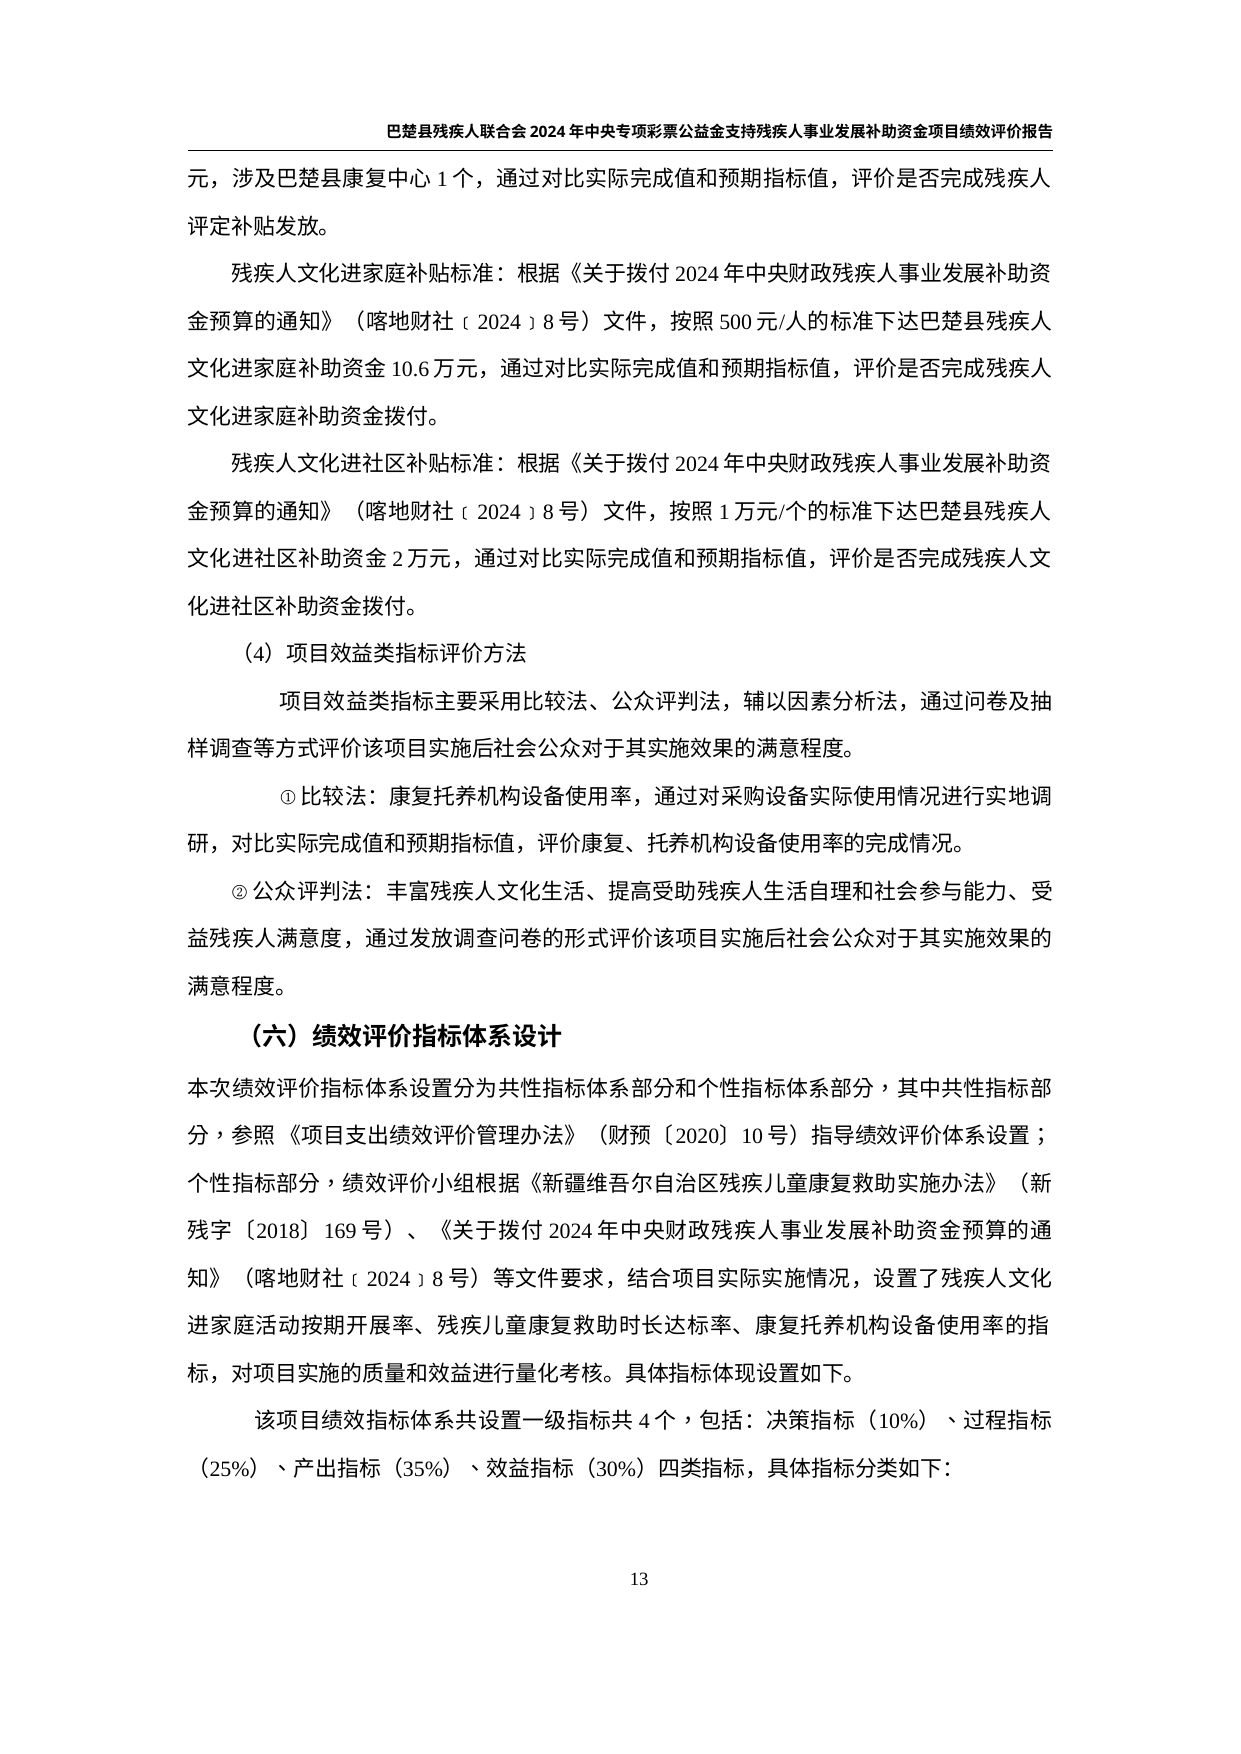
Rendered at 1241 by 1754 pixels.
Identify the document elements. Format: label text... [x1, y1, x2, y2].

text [187, 161, 1053, 241]
subtitle （六）绩效评价指标体系设计 [187, 1016, 1053, 1053]
text 项目效益类指标主要采用比较法、公众评判法，辅以因素分析法，通过问卷及抽样调查等方式评价该项目实施后社会公众对于其实施效果的满意程度。 [187, 684, 1053, 763]
text 本次绩效评价指标体系设置分为共性指标体系部分和个性指标体系部分，其中共性指标部分，参照 《项目支出绩效评价管理办法》（财预〔2020〕10号）指导绩效评价体系设置；个性指标部分，绩效评价小组根据《新疆维吾尔自治区残疾儿童康复救助实施办法》（新残字〔2018〕169号）、《关于拨付2024年中央财政残疾人事业发展补助资金预算的通知》（喀地财社﹝2024﹞8号）等文件要求，结合项目实际实施情况，设置了残疾人文化进家庭活动按期开展率、残疾儿童康复救助时长达标率、康复托养机构设备使用率的指标，对项目实施的质量和效益进行量化考核。具体指标体现设置如下。 [187, 1071, 1053, 1387]
text 该项目绩效指标体系共设置一级指标共4个，包括：决策指标（10%）、过程指标（25%）、产出指标（35%）、效益指标（30%）四类指标，具体指标分类如下： [187, 1403, 1053, 1482]
text 残疾人文化进社区补贴标准：根据《关于拨付2024年中央财政残疾人事业发展补助资金预算的通知》（喀地财社﹝2024﹞8号）文件，按照1万元/个的标准下达巴楚县残疾人文化进社区补助资金2万元，通过对比实际完成值和预期指标值，评价是否完成残疾人文化进社区补助资金拨付。 [187, 446, 1053, 621]
text ①比较法：康复托养机构设备使用率，通过对采购设备实际使用情况进行实地调研，对比实际完成值和预期指标值，评价康复、托养机构设备使用率的完成情况。 [187, 779, 1053, 858]
text （4）项目效益类指标评价方法 [187, 636, 1053, 668]
text ②公众评判法：丰富残疾人文化生活、提高受助残疾人生活自理和社会参与能力、受益残疾人满意度，通过发放调查问卷的形式评价该项目实施后社会公众对于其实施效果的满意程度。 [187, 874, 1053, 1001]
text 残疾人文化进家庭补贴标准：根据《关于拨付2024年中央财政残疾人事业发展补助资金预算的通知》（喀地财社﹝2024﹞8号）文件，按照500元/人的标准下达巴楚县残疾人文化进家庭补助资金10.6万元，通过对比实际完成值和预期指标值，评价是否完成残疾人文化进家庭补助资金拨付。 [187, 256, 1053, 431]
